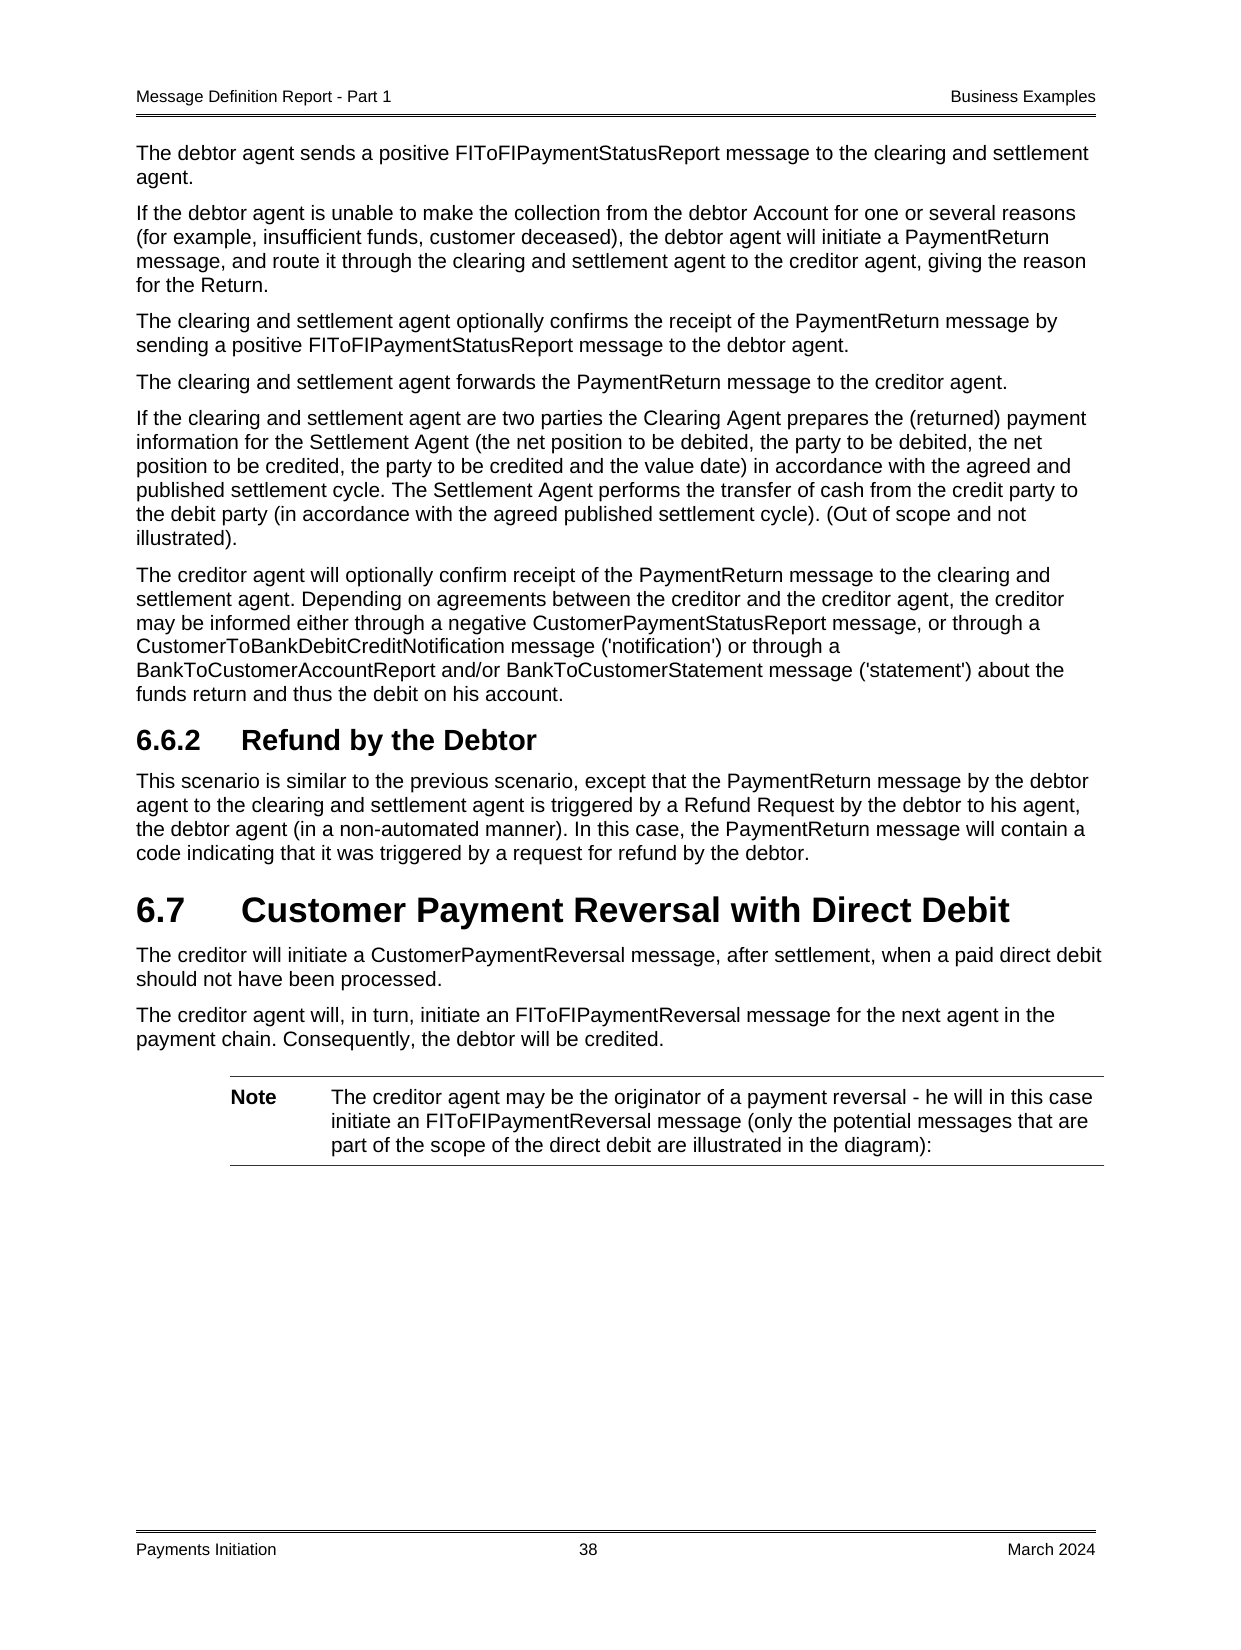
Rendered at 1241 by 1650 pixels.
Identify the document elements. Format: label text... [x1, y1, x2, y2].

text This scenario is similar to the previous scenario, except that the PaymentReturn message by the debtor agent to the clearing and settlement agent is triggered by a Refund Request by the debtor to his agent, the debtor agent (in a non-automated manner). In this case, the PaymentReturn message will contain a code indicating that it was triggered by a request for refund by the debtor. [136, 769, 1104, 865]
text The debtor agent sends a positive FIToFIPaymentStatusReport message to the clearing and settlement agent. [136, 141, 1104, 188]
subtitle Refund by the Debtor [136, 723, 1104, 756]
text The creditor will initiate a CustomerPaymentReversal message, after settlement, when a paid direct debit should not have been processed. [136, 943, 1104, 991]
text The creditor agent will, in turn, initiate an FIToFIPaymentReversal message for the next agent in the payment chain. Consequently, the debtor will be credited. [136, 1003, 1104, 1051]
subtitle Customer Payment Reversal with Direct Debit [136, 890, 1104, 930]
text The clearing and settlement agent forwards the PaymentReturn message to the creditor agent. [136, 370, 1104, 394]
text If the clearing and settlement agent are two parties the Clearing Agent prepares the (returned) payment information for the Settlement Agent (the net position to be debited, the party to be debited, the net position to be credited, the party to be credited and the value date) in accordance with the agreed and published settlement cycle. The Settlement Agent performs the transfer of cash from the credit party to the debit party (in accordance with the agreed published settlement cycle). (Out of scope and not illustrated). [136, 406, 1104, 550]
text The creditor agent will optionally confirm receipt of the PaymentReturn message to the clearing and settlement agent. Depending on agreements between the creditor and the creditor agent, the creditor may be informed either through a negative CustomerPaymentStatusReport message, or through a CustomerToBankDebitCreditNotification message ('notification') or through a BankToCustomerAccountReport and/or BankToCustomerStatement message ('statement') about the funds return and thus the debit on his account. [136, 562, 1104, 706]
text If the debtor agent is unable to make the collection from the debtor Account for one or several reasons (for example, insufficient funds, customer deceased), the debtor agent will initiate a PaymentReturn message, and route it through the clearing and settlement agent to the creditor agent, giving the reason for the Return. [136, 201, 1104, 297]
text The clearing and settlement agent optionally confirms the receipt of the PaymentReturn message by sending a positive FIToFIPaymentStatusReport message to the debtor agent. [136, 309, 1104, 357]
text The creditor agent may be the originator of a payment reversal - he will in this case initiate an FIToFIPaymentReversal message (only the potential messages that are part of the scope of the direct debit are illustrated in the diagram): [230, 1077, 1104, 1165]
